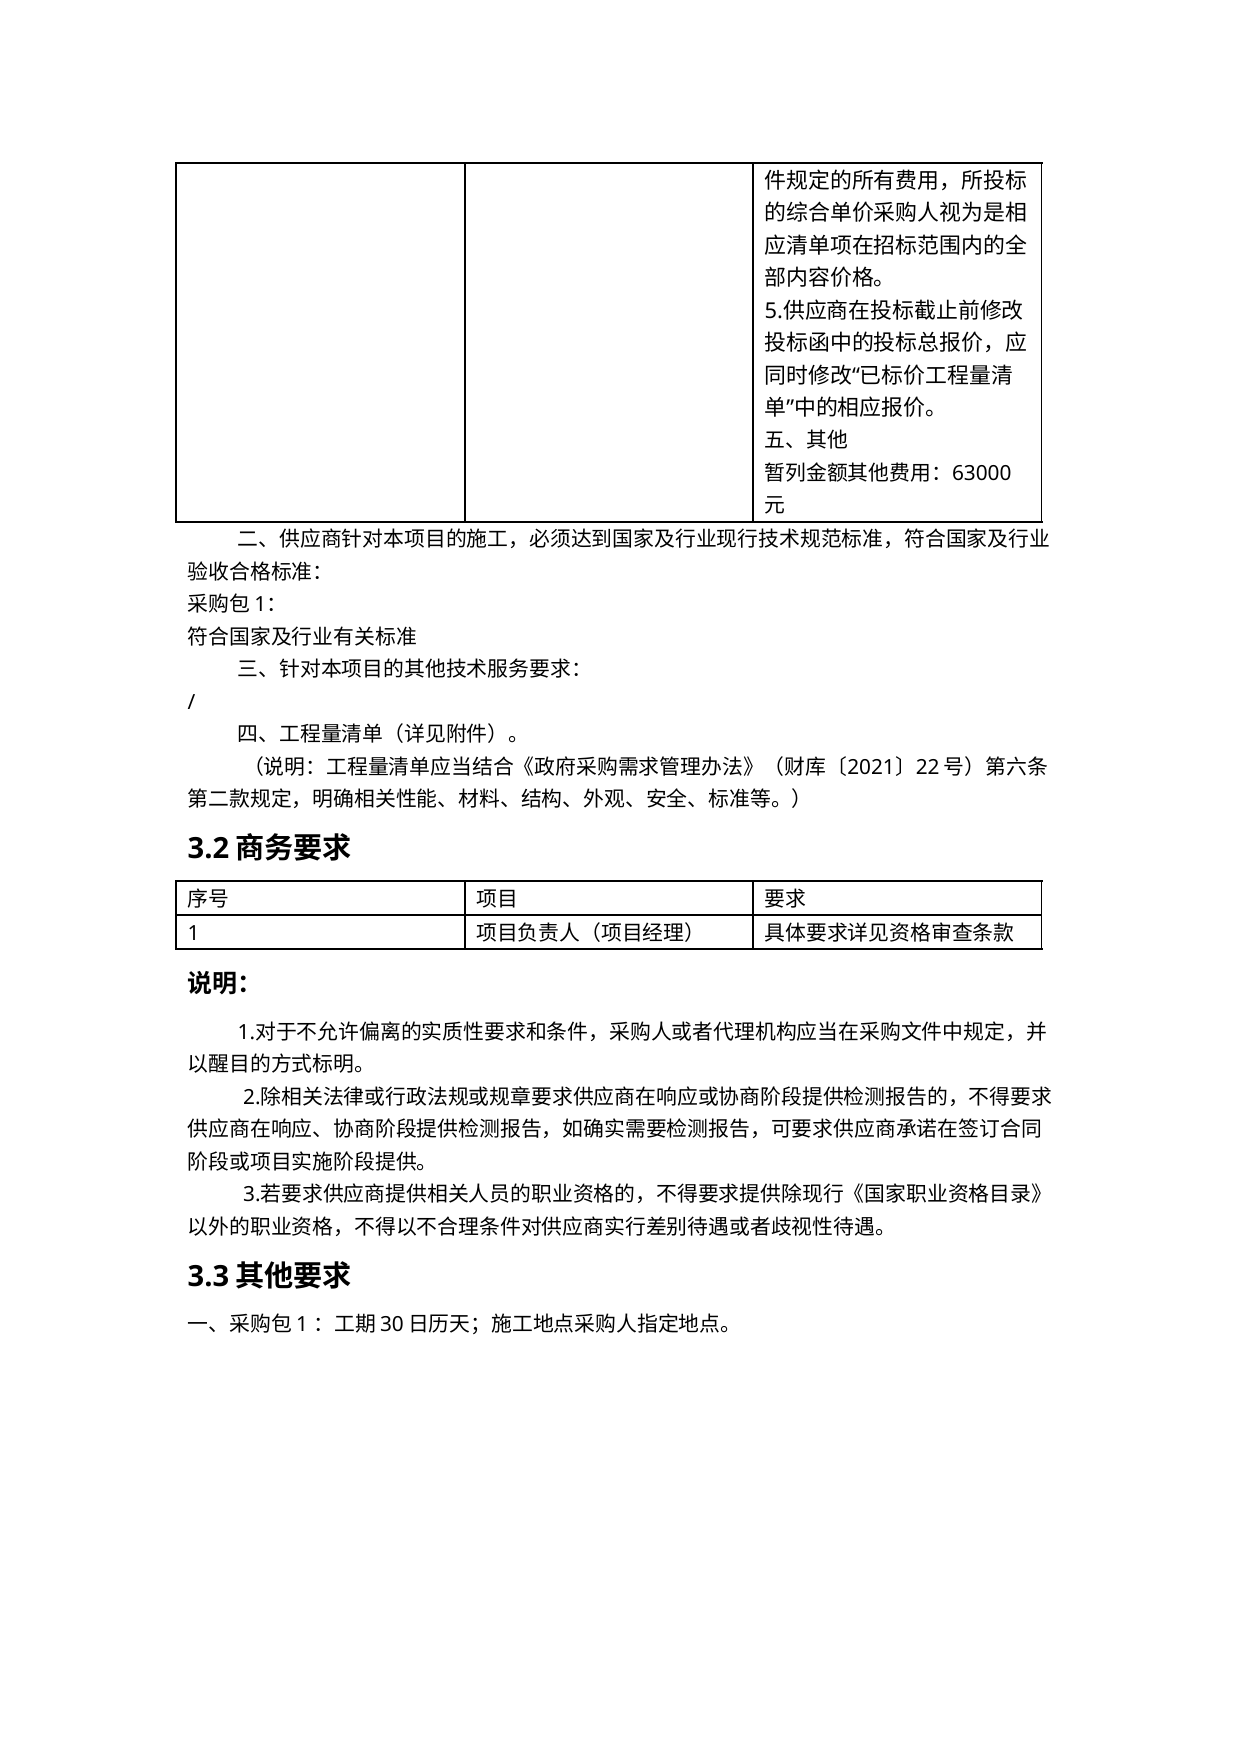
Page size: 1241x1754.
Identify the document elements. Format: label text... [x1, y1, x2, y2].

table_header 项目 [466, 882, 752, 914]
text 3.若要求供应商提供相关人员的职业资格的，不得要求提供除现行《国家职业资格目录》以外的职业资格，不得以不合理条件对供应商实行差别待遇或者歧视性待遇。 [187, 1177, 1053, 1242]
table_cell 具体要求详见资格审查条款 [754, 916, 1041, 948]
text 四、工程量清单（详见附件）。 [187, 718, 1053, 750]
text 采购包1： [187, 588, 1053, 620]
text 说明： [187, 950, 1053, 1015]
table_header 序号 [177, 882, 464, 914]
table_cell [754, 164, 1041, 521]
table_cell 项目负责人（项目经理） [466, 916, 752, 948]
table_header 要求 [754, 882, 1041, 914]
text 三、针对本项目的其他技术服务要求： [187, 653, 1053, 685]
text 3.2商务要求 [187, 815, 1053, 880]
text 二、供应商针对本项目的施工，必须达到国家及行业现行技术规范标准，符合国家及行业验收合格标准： [187, 523, 1053, 588]
text （说明：工程量清单应当结合《政府采购需求管理办法》（财库〔2021〕22号）第六条第二款规定，明确相关性能、材料、结构、外观、安全、标准等。） [187, 750, 1053, 815]
text / [187, 685, 1053, 718]
text 1.对于不允许偏离的实质性要求和条件，采购人或者代理机构应当在采购文件中规定，并以醒目的方式标明。 [187, 1015, 1053, 1080]
text 2.除相关法律或行政法规或规章要求供应商在响应或协商阶段提供检测报告的，不得要求供应商在响应、协商阶段提供检测报告，如确实需要检测报告，可要求供应商承诺在签订合同阶段或项目实施阶段提供。 [187, 1080, 1053, 1177]
table_cell [466, 164, 752, 521]
text 3.3其他要求 [187, 1242, 1053, 1307]
text 符合国家及行业有关标准 [187, 620, 1053, 653]
text 一、采购包1 ：工期30日历天；施工地点采购人指定地点。 [187, 1307, 1053, 1340]
table_cell 1 [177, 164, 464, 521]
table_cell 1 [177, 916, 464, 948]
